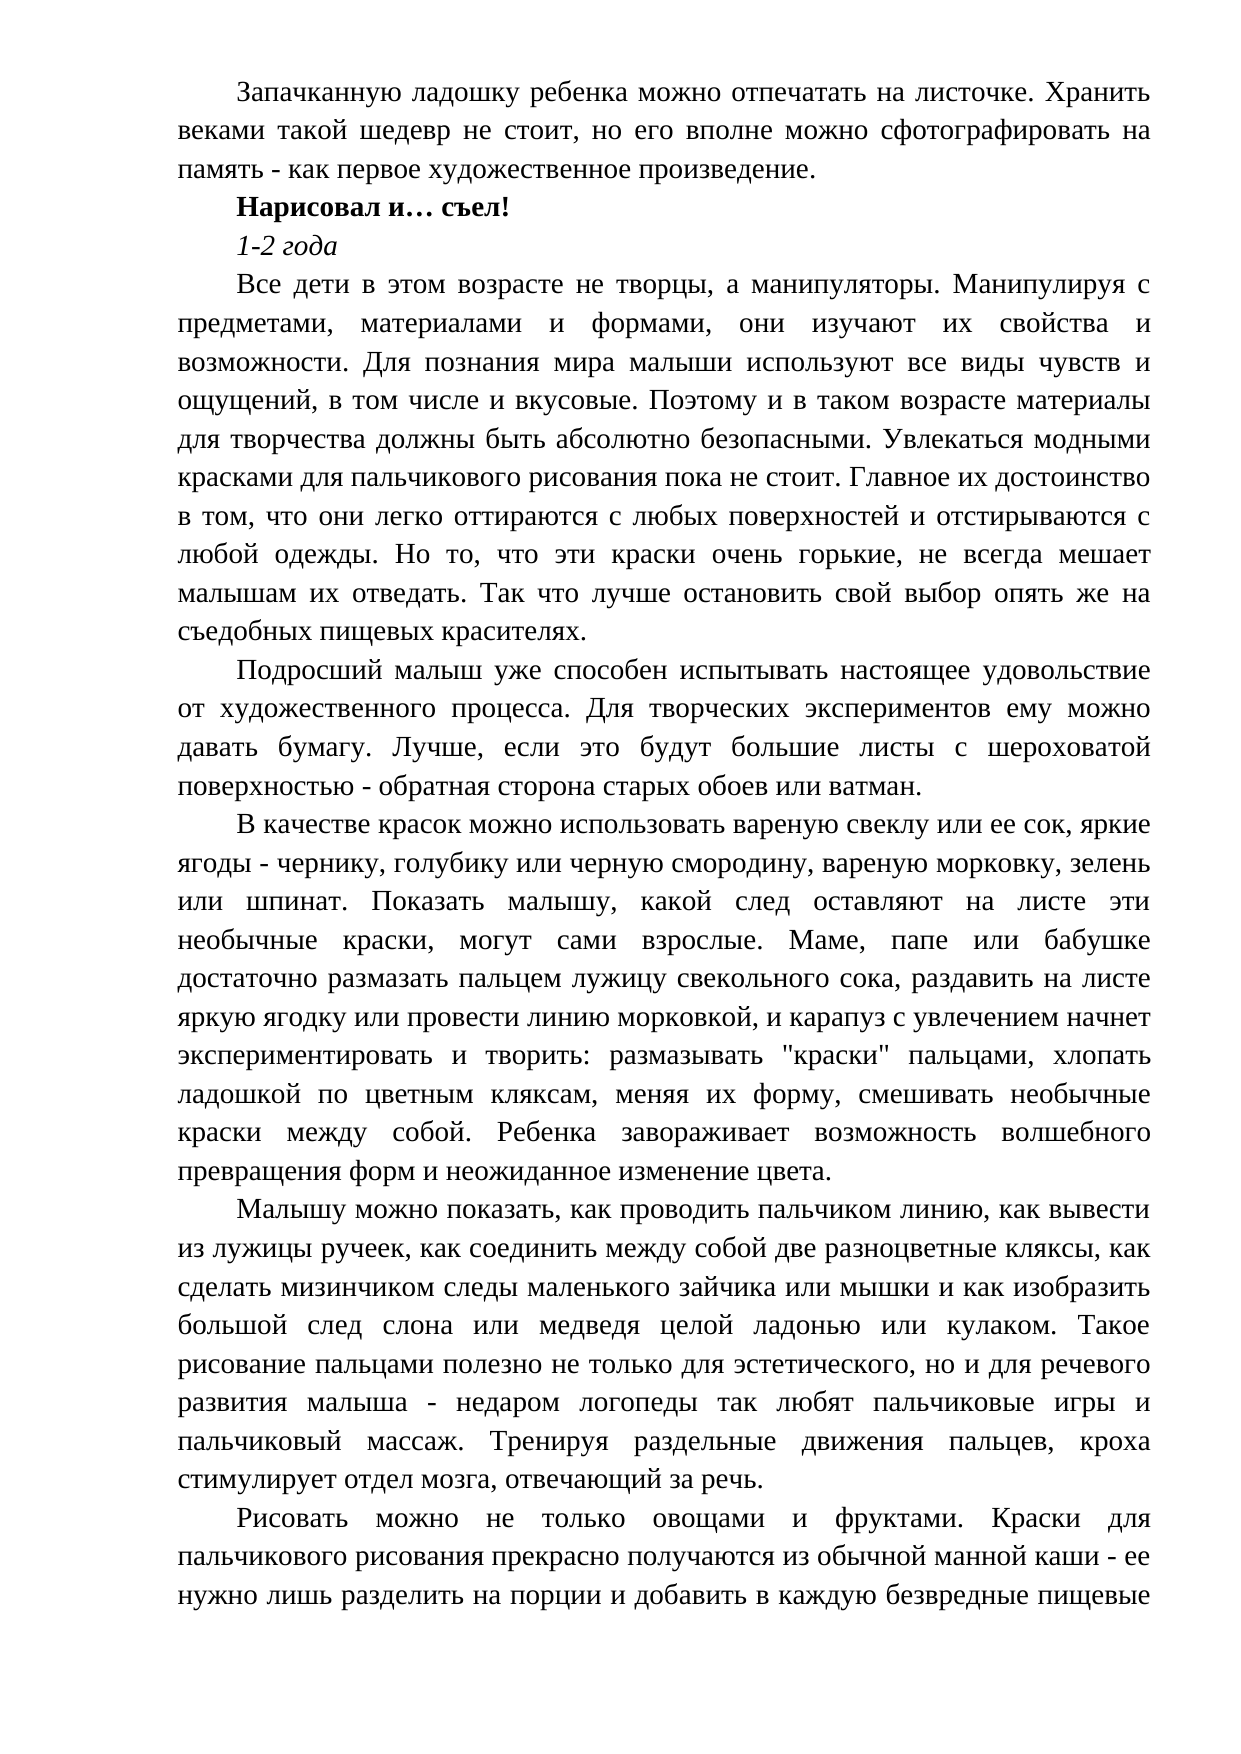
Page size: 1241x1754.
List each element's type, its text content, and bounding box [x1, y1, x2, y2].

text Подросший малыш уже способен испытывать настоящее удовольствие от художественного процесса. Для творческих экспериментов ему можно давать бумагу. Лучше, если это будут большие листы с шероховатой поверхностью - обратная сторона старых обоев или ватман. [177, 652, 1152, 801]
text Нарисовал и… съел! [177, 189, 1152, 223]
text Запачканную ладошку ребенка можно отпечатать на листочке. Хранить веками такой шедевр не стоит, но его вполне можно сфотографировать на память - как первое художественное произведение. [177, 74, 1152, 184]
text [177, 1500, 1152, 1611]
text Малышу можно показать, как проводить пальчиком линию, как вывести из лужицы ручеек, как соединить между собой две разноцветные кляксы, как сделать мизинчиком следы маленького зайчика или мышки и как изобразить большой след слона или медведя целой ладонью или кулаком. Такое рисование пальцами полезно не только для эстетического, но и для речевого развития малыша - недаром логопеды так любят пальчиковые игры и пальчиковый массаж. Тренируя раздельные движения пальцев, кроха стимулирует отдел мозга, отвечающий за речь. [177, 1192, 1152, 1495]
text В качестве красок можно использовать вареную свеклу или ее сок, яркие ягоды - чернику, голубику или черную смородину, вареную морковку, зелень или шпинат. Показать малышу, какой след оставляют на листе эти необычные краски, могут сами взрослые. Маме, папе или бабушке достаточно размазать пальцем лужицу свекольного сока, раздавить на листе яркую ягодку или провести линию морковкой, и карапуз с увлечением начнет экспериментировать и творить: размазывать "краски" пальцами, хлопать ладошкой по цветным кляксам, меняя их форму, смешивать необычные краски между собой. Ребенка завораживает возможность волшебного превращения форм и неожиданное изменение цвета. [177, 806, 1152, 1187]
text Все дети в этом возрасте не творцы, а манипуляторы. Манипулируя с предметами, материалами и формами, они изучают их свойства и возможности. Для познания мира малыши используют все виды чувств и ощущений, в том числе и вкусовые. Поэтому и в таком возрасте материалы для творчества должны быть абсолютно безопасными. Увлекаться модными красками для пальчикового рисования пока не стоит. Главное их достоинство в том, что они легко оттираются с любых поверхностей и отстирываются с любой одежды. Но то, что эти краски очень горькие, не всегда мешает малышам их отведать. Так что лучше остановить свой выбор опять же на съедобных пищевых красителях. [177, 267, 1152, 647]
text 1-2 года [177, 228, 1152, 262]
